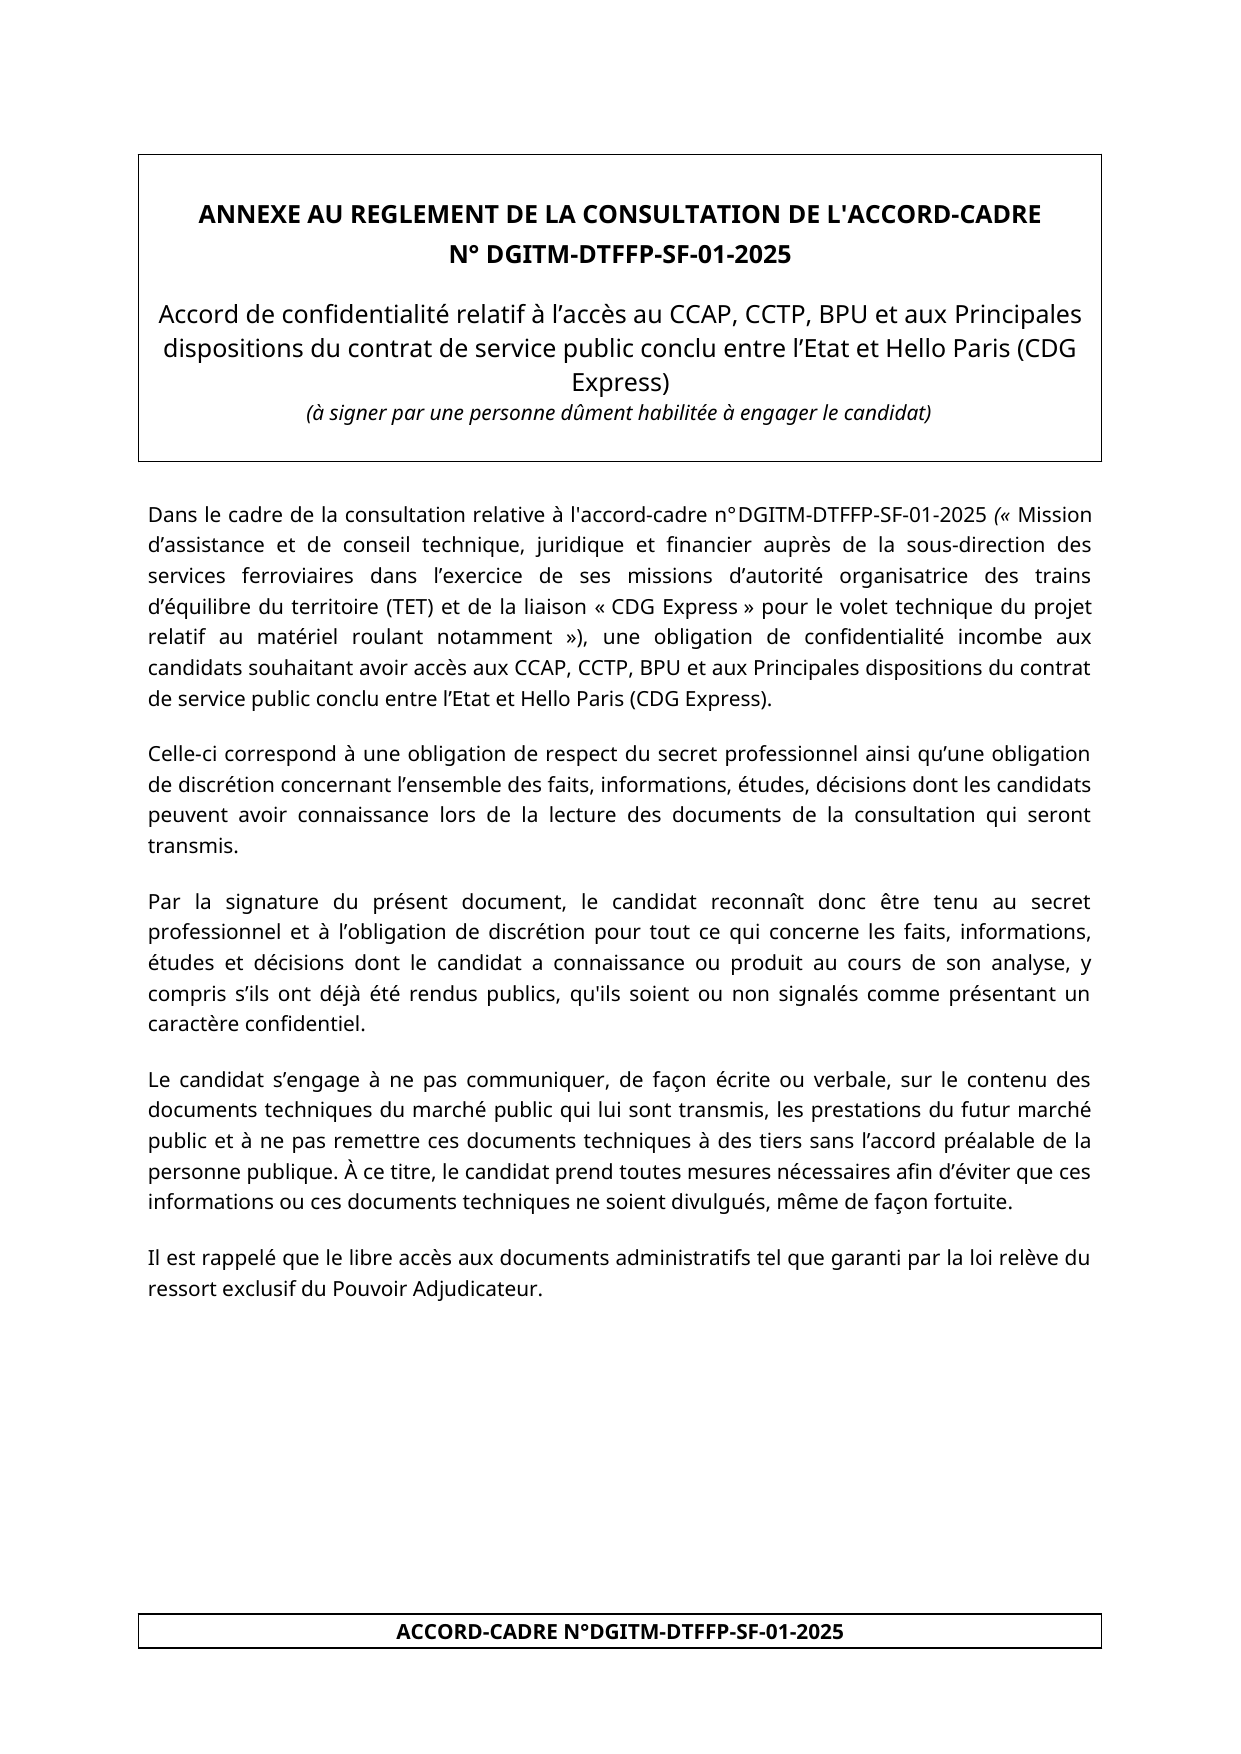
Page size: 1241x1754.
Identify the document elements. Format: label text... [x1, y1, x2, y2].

text N° DGITM-DTFFP-SF-01-2025 [139, 233, 1101, 271]
text ANNEXE AU REGLEMENT DE LA CONSULTATION DE L'ACCORD-CADRE [139, 193, 1101, 231]
text Il est rappelé que le libre accès aux documents administratifs tel que garanti par la loi relève du ressort exclusif du Pouvoir Adjudicateur. [148, 1243, 1093, 1302]
text Dans le cadre de la consultation relative à l'accord-cadre n°DGITM-DTFFP-SF-01-2025 (« Mission d’assistance et de conseil technique, juridique et financier auprès de la sous-direction des services ferroviaires dans l’exercice de ses missions d’autorité organisatrice des trains d’équilibre du territoire (TET) et de la liaison « CDG Express » pour le volet technique du projet relatif au matériel roulant notamment »), une obligation de confidentialité incombe aux candidats souhaitant avoir accès aux CCAP, CCTP, BPU et aux Principales dispositions du contrat de service public conclu entre l’Etat et Hello Paris (CDG Express). [148, 500, 1093, 712]
text (à signer par une personne dûment habilitée à engager le candidat) [148, 398, 1093, 427]
text Accord de confidentialité relatif à l’accès au CCAP, CCTP, BPU et aux Principales dispositions du contrat de service public conclu entre l’Etat et Hello Paris (CDG Express) [139, 293, 1101, 398]
text Par la signature du présent document, le candidat reconnaît donc être tenu au secret professionnel et à l’obligation de discrétion pour tout ce qui concerne les faits, informations, études et décisions dont le candidat a connaissance ou produit au cours de son analyse, y compris s’ils ont déjà été rendus publics, qu'ils soient ou non signalés comme présentant un caractère confidentiel. [148, 887, 1093, 1038]
text Celle-ci correspond à une obligation de respect du secret professionnel ainsi qu’une obligation de discrétion concernant l’ensemble des faits, informations, études, décisions dont les candidats peuvent avoir connaissance lors de la lecture des documents de la consultation qui seront transmis. [148, 739, 1093, 860]
text Le candidat s’engage à ne pas communiquer, de façon écrite ou verbale, sur le contenu des documents techniques du marché public qui lui sont transmis, les prestations du futur marché public et à ne pas remettre ces documents techniques à des tiers sans l’accord préalable de la personne publique. À ce titre, le candidat prend toutes mesures nécessaires afin d’éviter que ces informations ou ces documents techniques ne soient divulgués, même de façon fortuite. [148, 1065, 1093, 1216]
